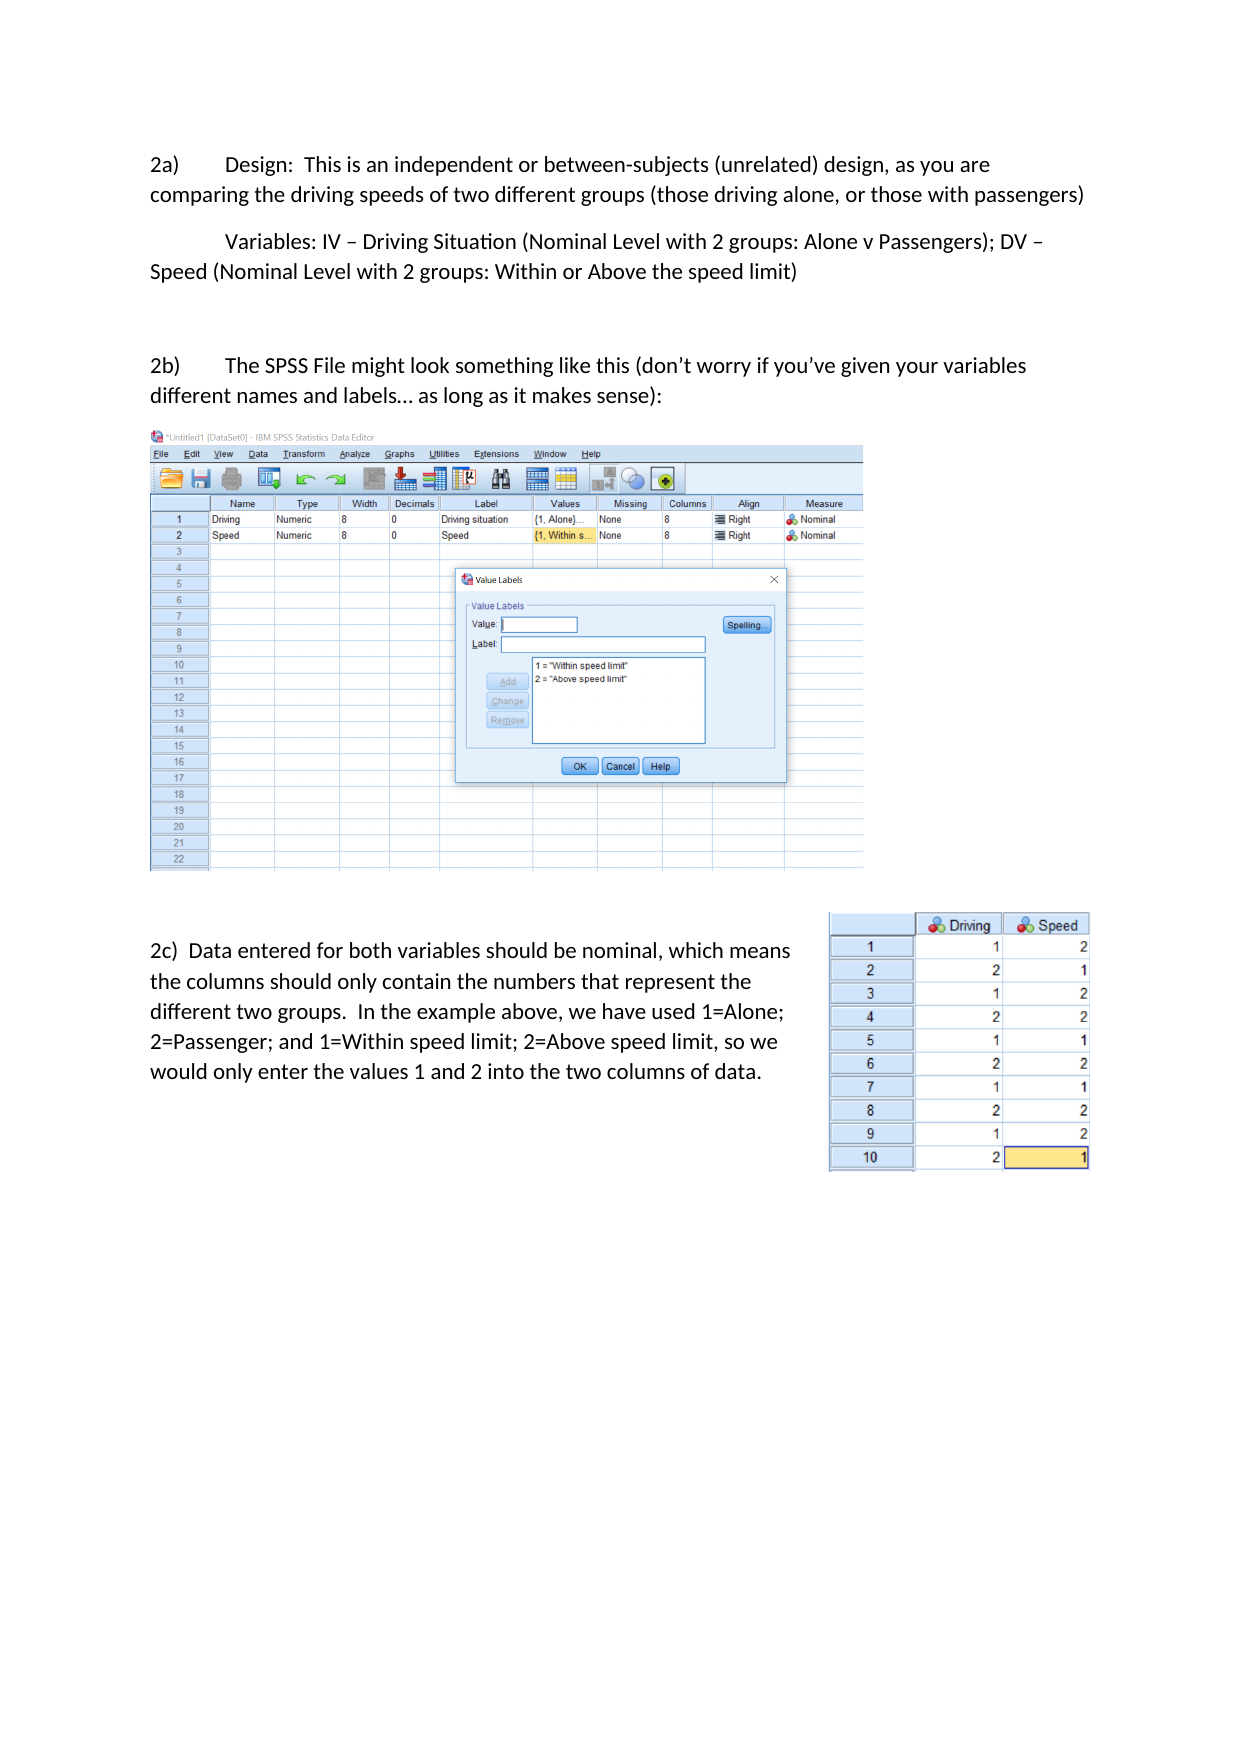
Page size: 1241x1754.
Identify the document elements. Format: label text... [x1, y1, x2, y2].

text 2a) Design: This is an independent or between-subjects (unrelated) design, as you are comparing the driving speeds of two different groups (those driving alone, or those with passengers) [150, 150, 1090, 208]
text 2b) The SPSS File might look something like this (don’t worry if you’ve given your variables different names and labels… as long as it makes sense): [150, 351, 1090, 409]
text Variables: IV – Driving Situation (Nominal Level with 2 groups: Alone v Passengers); DV – Speed (Nominal Level with 2 groups: Within or Above the speed limit) [150, 227, 1090, 285]
picture [150, 428, 864, 871]
picture [828, 912, 1091, 1172]
text 2c) Data entered for both variables should be nominal, which means the columns should only contain the numbers that represent the different two groups. In the example above, we have used 1=Alone; 2=Passenger; and 1=Within speed limit; 2=Above speed limit, so we would only enter the values 1 and 2 into the two columns of data. [150, 937, 828, 1086]
